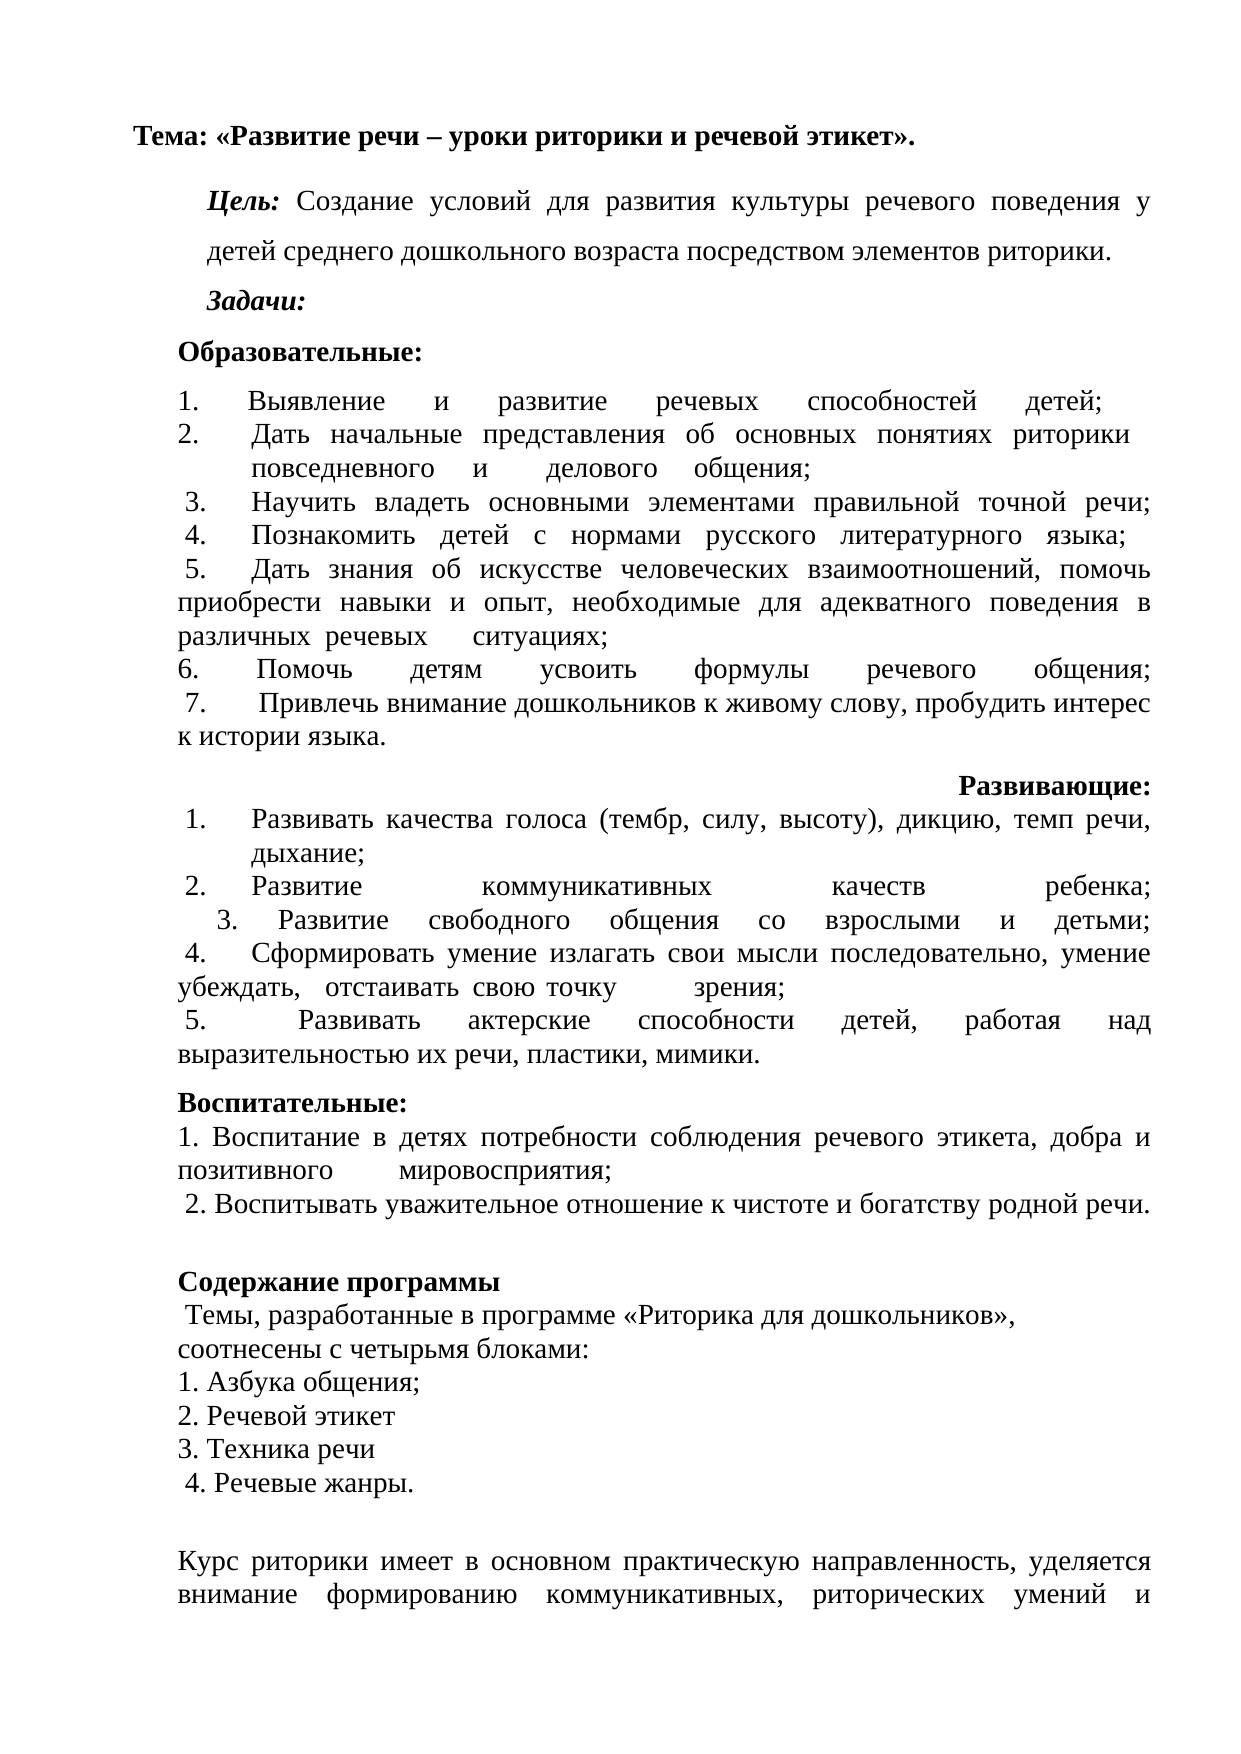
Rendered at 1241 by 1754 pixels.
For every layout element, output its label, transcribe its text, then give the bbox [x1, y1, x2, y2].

text Задачи: [133, 283, 1152, 317]
text Развивающие: 1. Развивать качества голоса (тембр, силу, высоту), дикцию, темп речи, дыхание; 2. Развитие коммуникативных качеств ребенка; 3. Развитие свободного общения со взрослыми и детьми; 4. Сформировать умение излагать свои мысли последовательно, умение убеждать, отстаивать свою точку зрения; 5. Развивать актерские способности детей, работая над выразительностью их речи, пластики, мимики. [177, 768, 1152, 1069]
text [177, 1543, 1152, 1610]
text Содержание программы Темы, разработанные в программе «Риторика для дошкольников», соотнесены с четырьмя блоками: 1. Азбука общения; 2. Речевой этикет 3. Техника речи 4. Речевые жанры. [177, 1264, 1152, 1527]
text Воспитательные: 1. Воспитание в детях потребности соблюдения речевого этикета, добра и позитивного мировосприятия; 2. Воспитывать уважительное отношение к чистоте и богатству родной речи. [177, 1085, 1152, 1248]
text 1. Выявление и развитие речевых способностей детей; 2. Дать начальные представления об основных понятиях риторики повседневного и делового общения; 3. Научить владеть основными элементами правильной точной речи; 4. Познакомить детей с нормами русского литературного языка; 5. Дать знания об искусстве человеческих взаимоотношений, помочь приобрести навыки и опыт, необходимые для адекватного поведения в различных речевых ситуациях; 6. Помочь детям усвоить формулы речевого общения; 7. Привлечь внимание дошкольников к живому слову, пробудить интерес к истории языка. [177, 383, 1152, 752]
text Тема: «Развитие речи – уроки риторики и речевой этикет». [133, 118, 1152, 152]
text Образовательные: [177, 334, 1152, 367]
text Цель: Создание условий для развития культуры речевого поведения у детей среднего дошкольного возраста посредством элементов риторики. [207, 183, 1152, 267]
